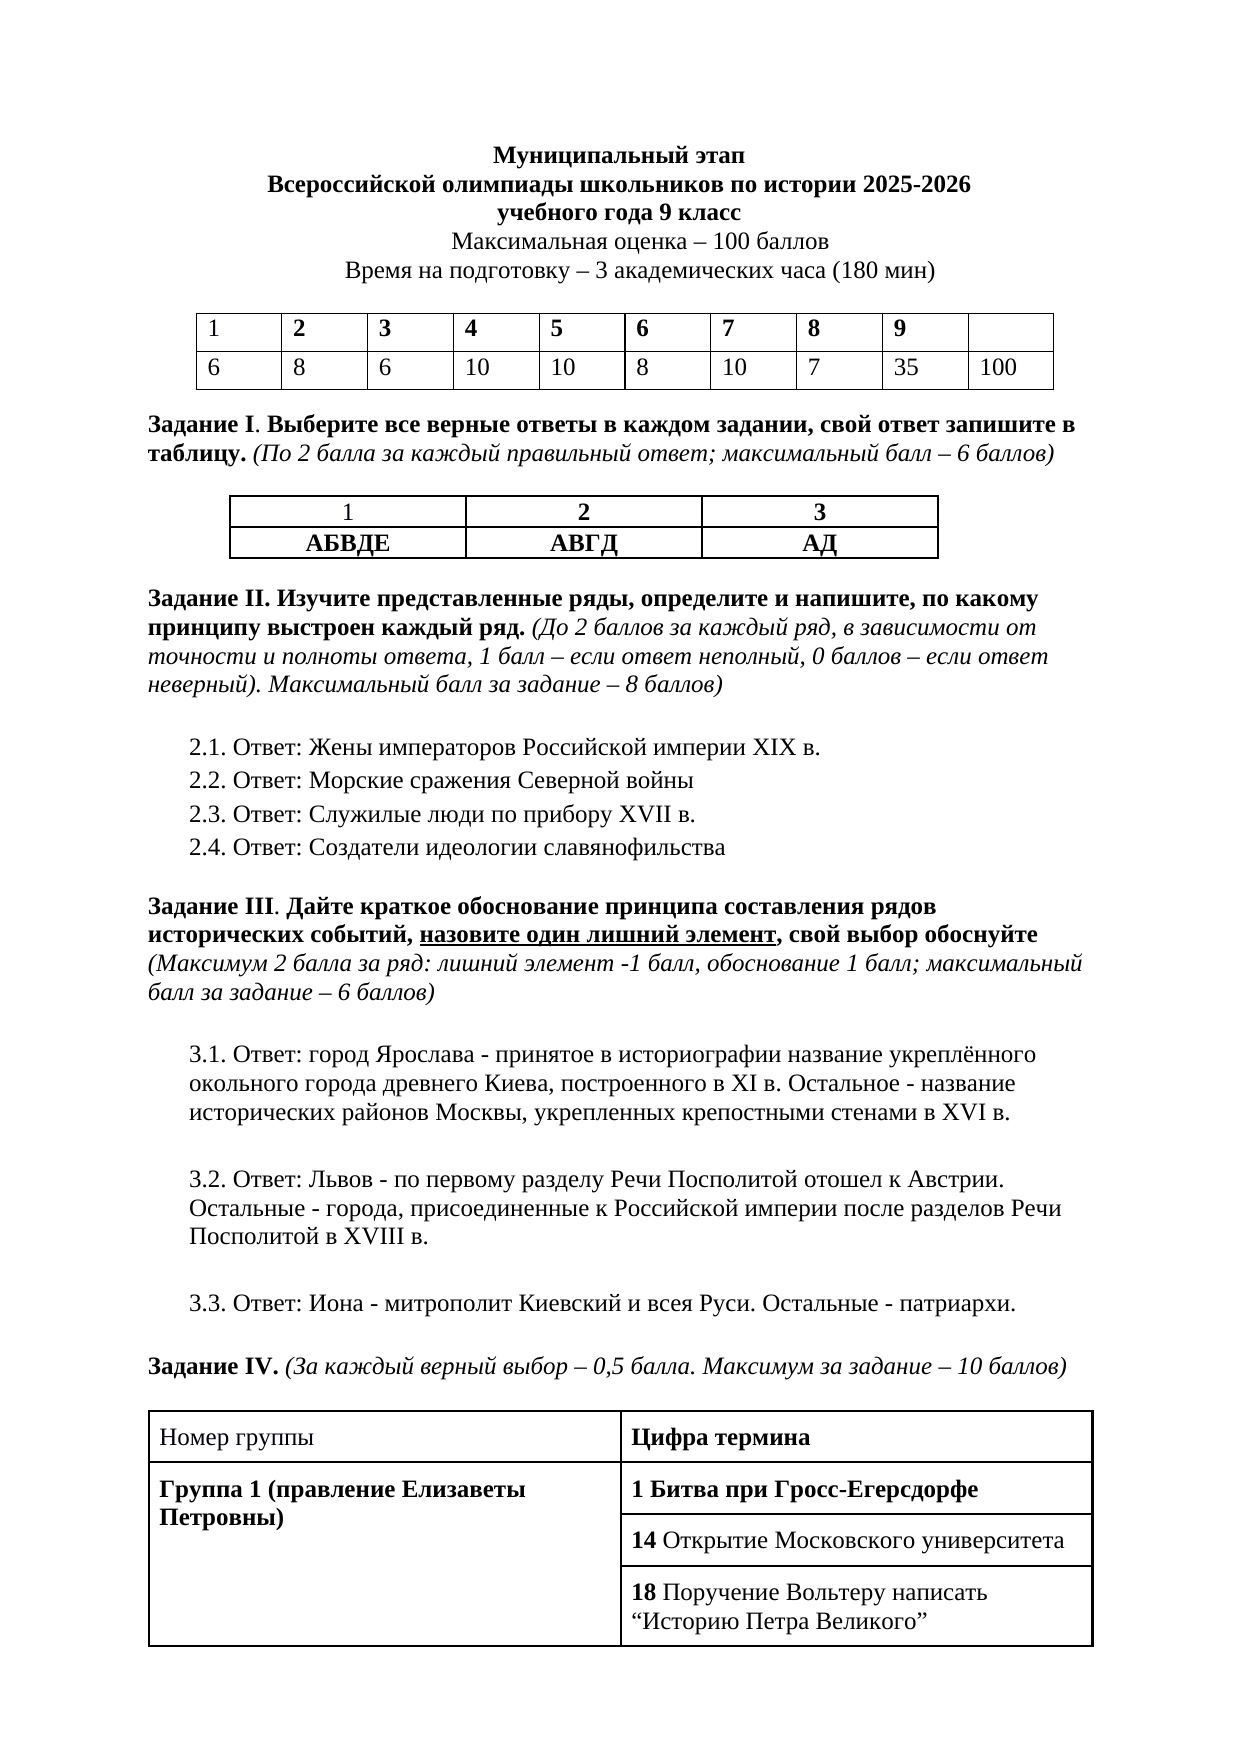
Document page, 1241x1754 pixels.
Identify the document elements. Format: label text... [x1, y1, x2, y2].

text Максимальная оценка – 100 баллов [189, 226, 1091, 255]
text Задание I. Выберите все верные ответы в каждом задании, свой ответ запишите в таблицу. (По 2 балла за каждый правильный ответ; максимальный балл – 6 баллов) [148, 312, 1091, 466]
text 2.2. Ответ: Морские сражения Северной войны [189, 765, 1091, 794]
text Муниципальный этап [257, 140, 981, 169]
text Задание II. Изучите представленные ряды, определите и напишите, по какому принципу выстроен каждый ряд. (До 2 баллов за каждый ряд, в зависимости от точности и полноты ответа, 1 балл – если ответ неполный, 0 баллов – если ответ неверный). Максимальный балл за задание – 8 баллов) [148, 583, 1091, 698]
text Задание III. Дайте краткое обоснование принципа составления рядов исторических событий, назовите один лишний элемент, свой выбор обоснуйте (Максимум 2 балла за ряд: лишний элемент -1 балл, обоснование 1 балл; максимальный балл за задание – 6 баллов) [148, 891, 1091, 1006]
text 3.2. Ответ: Львов - по первому разделу Речи Посполитой отошел к Австрии. Остальные - города, присоединенные к Российской империи после разделов Речи Посполитой в XVIII в. [189, 1164, 1091, 1250]
text 3.3. Ответ: Иона - митрополит Киевский и всея Руси. Остальные - патриархи. [189, 1288, 1091, 1317]
text Задание IV. (За каждый верный выбор – 0,5 балла. Максимум за задание – 10 баллов) [148, 1351, 1091, 1379]
text 3.1. Ответ: город Ярослава - принятое в историографии название укреплённого окольного города древнего Киева, построенного в XI в. Остальное - название исторических районов Москвы, укрепленных крепостными стенами в XVI в. [189, 1039, 1091, 1126]
text Всероссийской олимпиады школьников по истории 2025-2026 учебного года 9 класс [257, 169, 981, 226]
text 2.3. Ответ: Служилые люди по прибору XVII в. [189, 799, 1091, 828]
text 2.1. Ответ: Жены императоров Российской империи XIX в. [189, 732, 1091, 761]
text 2.4. Ответ: Создатели идеологии славянофильства [189, 832, 1091, 861]
text Время на подготовку – 3 академических часа (180 мин) [189, 255, 1091, 284]
